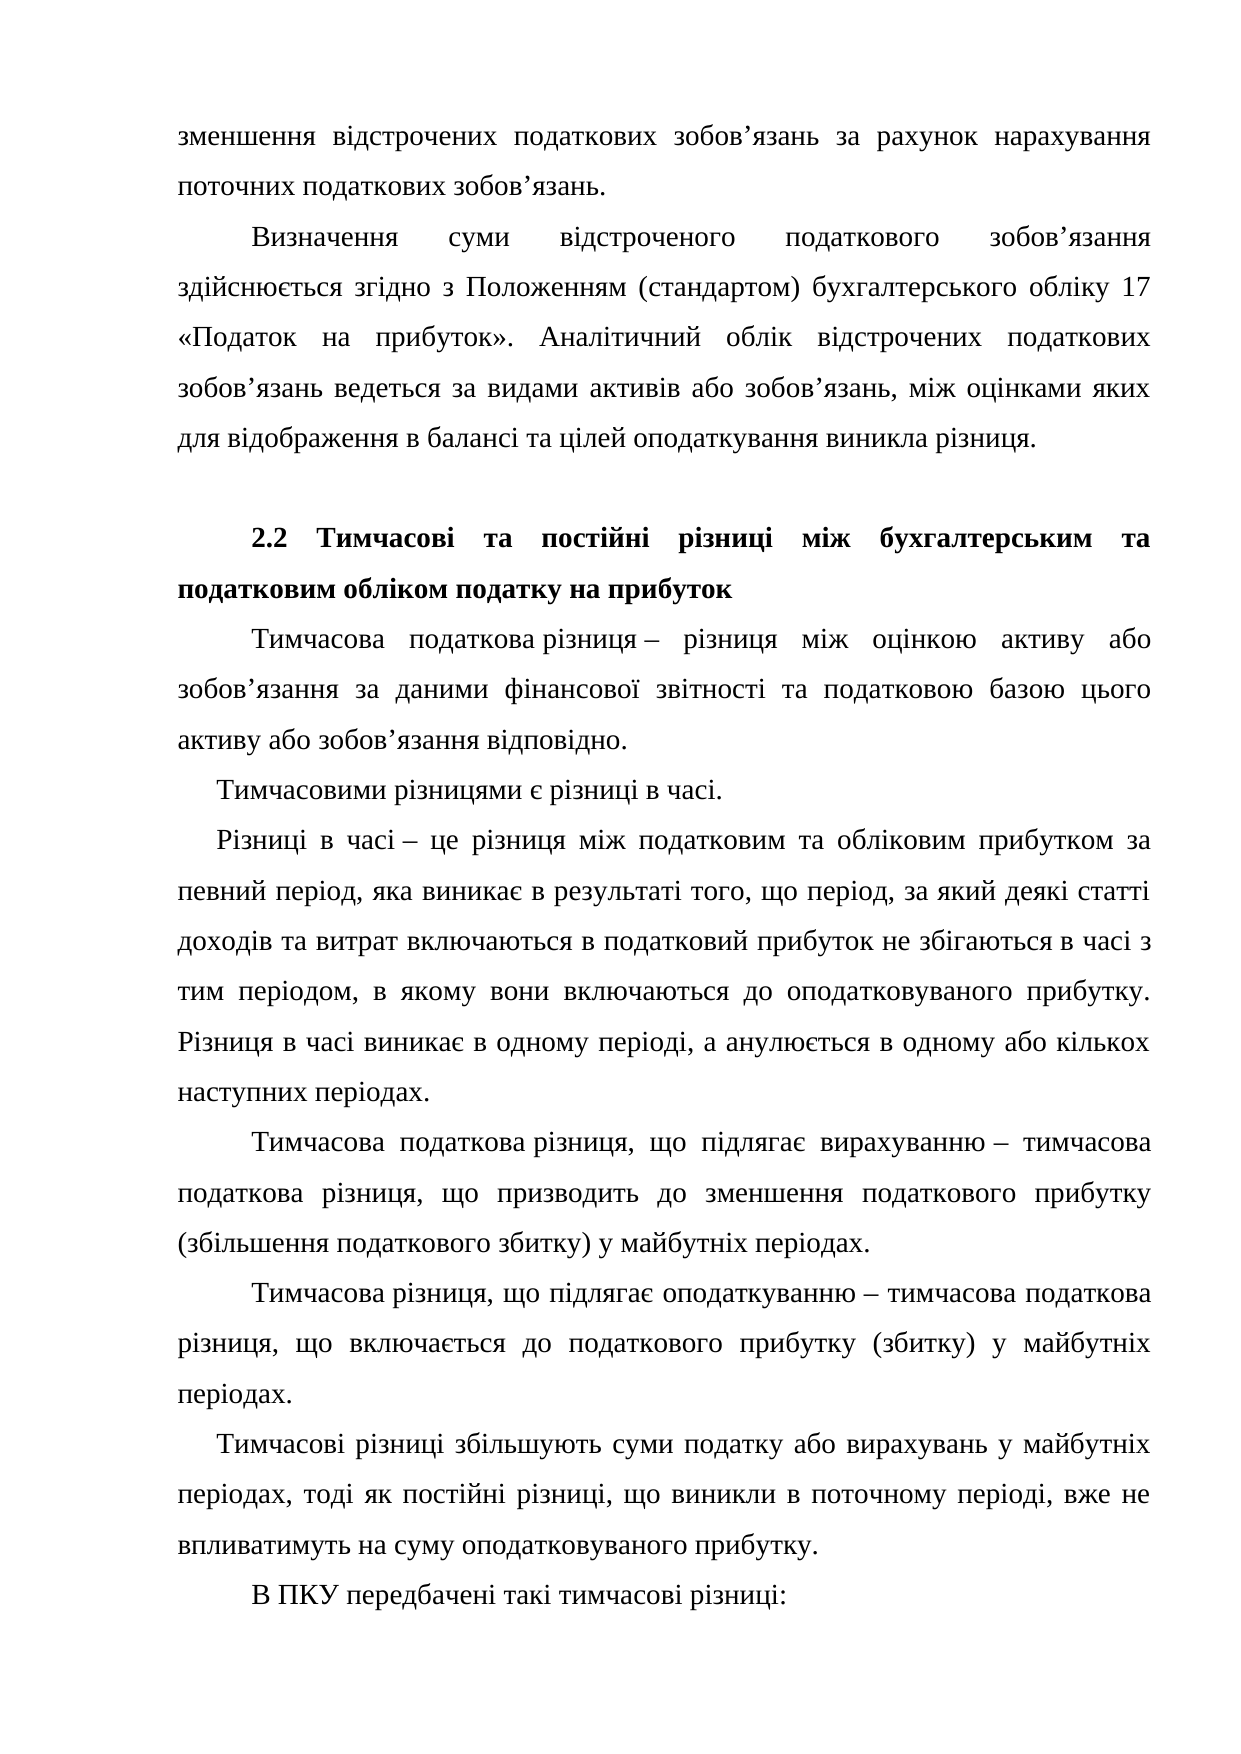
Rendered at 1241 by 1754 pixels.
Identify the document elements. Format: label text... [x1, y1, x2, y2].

text В ПКУ передбачені такі тимчасові різниці: [177, 1577, 1152, 1611]
text Тимчасові різниці збільшують суми податку або вирахувань у майбутніх періодах, тоді як постійні різниці, що виникли в поточному періоді, вже не впливатимуть на суму оподатковуваного прибутку. [177, 1426, 1152, 1560]
text Різниці в часі – це різниця між податковим та обліковим прибутком за певний період, яка виникає в результаті того, що період, за який деякі статті доходів та витрат включаються в податковий прибуток не збігаються в часі з тим періодом, в якому вони включаються до оподатковуваного прибутку. Різниця в часі виникає в одному періоді, а анулюється в одному або кількох наступних періодах. [177, 822, 1152, 1108]
text Тимчасова різниця, що підлягає оподаткуванню – тимчасова податкова різниця, що включається до податкового прибутку (збитку) у майбутніх періодах. [177, 1275, 1152, 1409]
text 2.2 Тимчасові та постійні різниці між бухгалтерським та податковим обліком податку на прибуток [177, 521, 1152, 604]
text Тимчасовими різницями є різниці в часі. [177, 772, 1152, 806]
text Тимчасова податкова різниця – різниця між оцінкою активу або зобов’язання за даними фінансової звітності та податковою базою цього активу або зобов’язання відповідно. [177, 621, 1152, 755]
text Визначення суми відстроченого податкового зобов’язання здійснюється згідно з Положенням (стандартом) бухгалтерського обліку 17 «Податок на прибуток». Аналітичний облік відстрочених податкових зобов’язань ведеться за видами активів або зобов’язань, між оцінками яких для відображення в балансі та цілей оподаткування виникла різниця. [177, 219, 1152, 453]
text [177, 118, 1152, 202]
text Тимчасова податкова різниця, що підлягає вирахуванню – тимчасова податкова різниця, що призводить до зменшення податкового прибутку (збільшення податкового збитку) у майбутніх періодах. [177, 1124, 1152, 1258]
